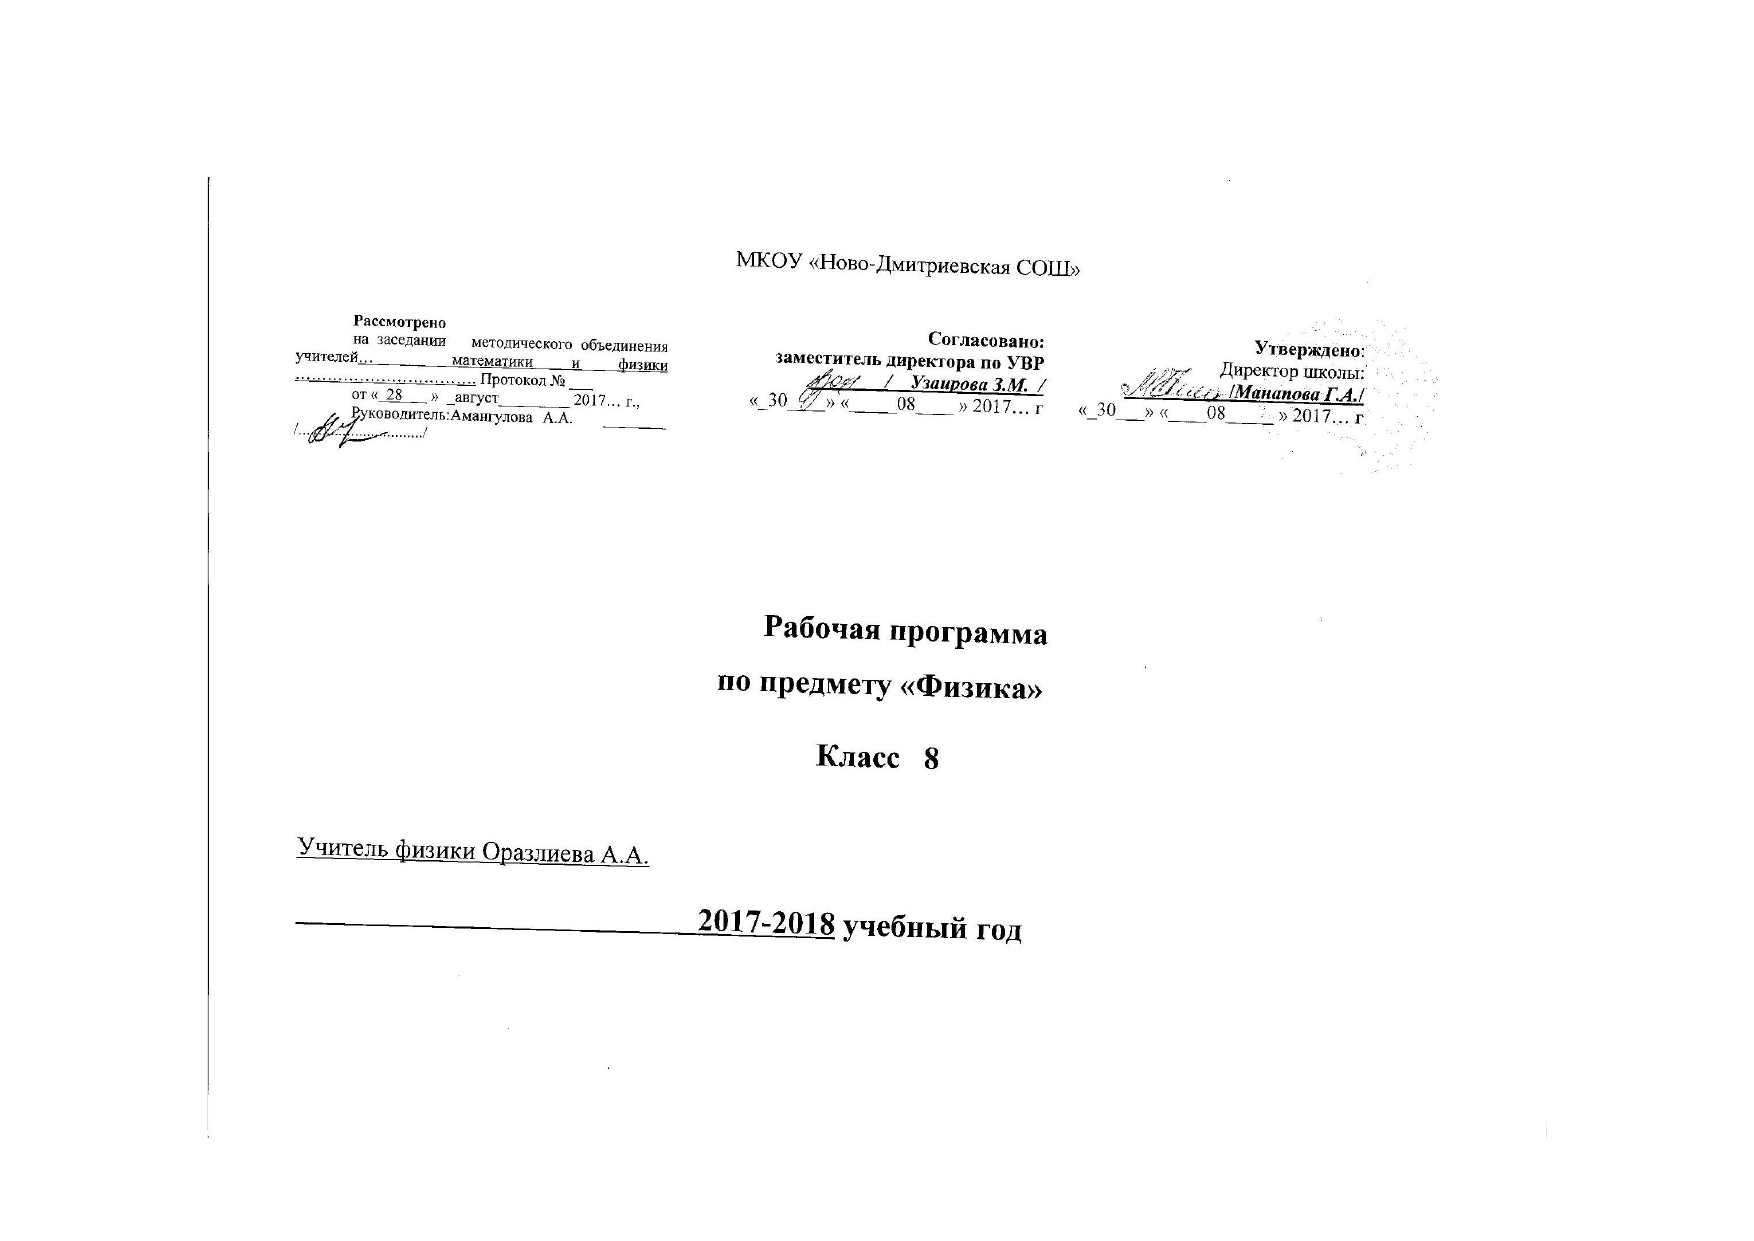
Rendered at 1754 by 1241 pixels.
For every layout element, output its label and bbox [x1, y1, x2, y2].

picture [207, 177, 1547, 1138]
